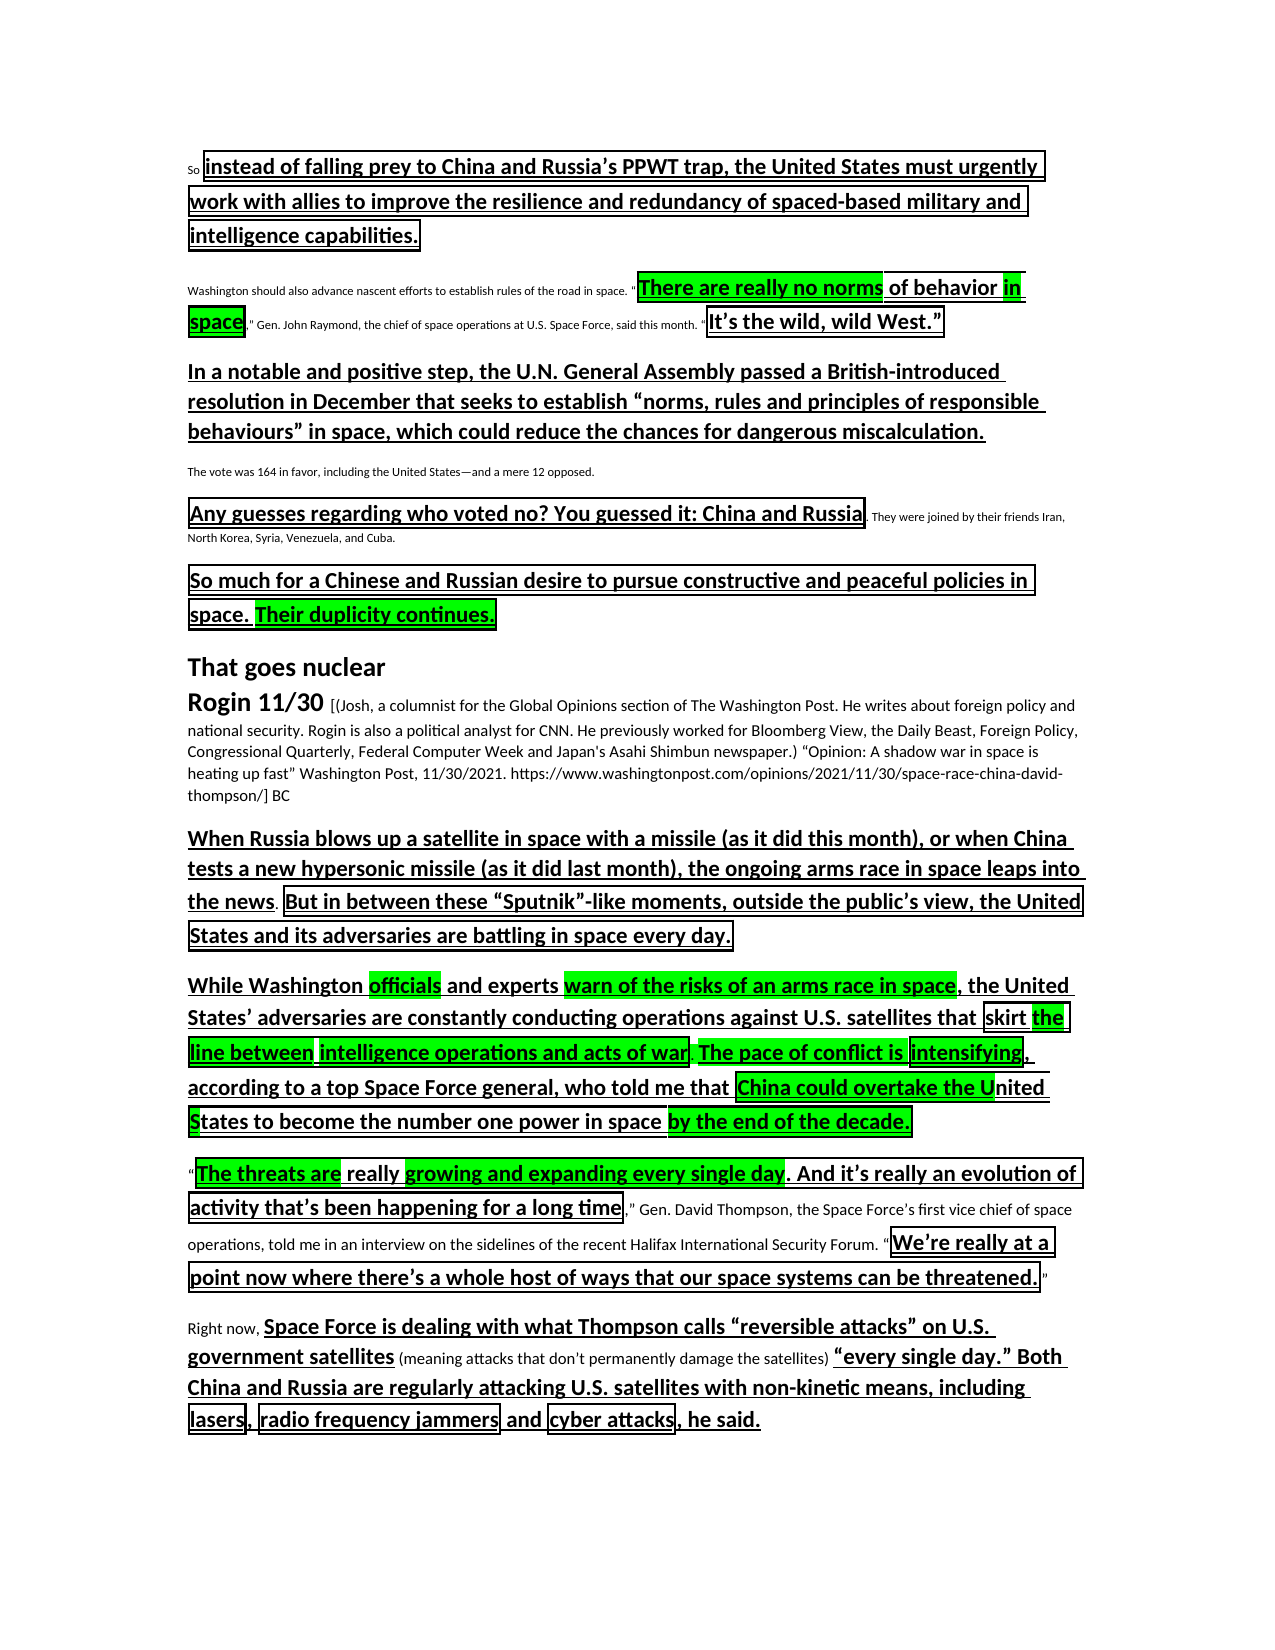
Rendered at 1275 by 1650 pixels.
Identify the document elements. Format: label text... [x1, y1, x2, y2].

text Any guesses regarding who voted no? You guessed it: China and Russia. They were joined by their friends Iran, North Korea, Syria, Venezuela, and Cuba. [187, 497, 1087, 546]
text While Washington officials and experts warn of the risks of an arms race in space, the United States’ adversaries are constantly conducting operations against U.S. satellites that skirt the line between intelligence operations and acts of war. The pace of conflict is intensifying, according to a top Space Force general, who told me that China could overtake the United States to become the number one power in space by the end of the decade. [187, 971, 1087, 1138]
text Rogin 11/30 [(Josh, a columnist for the Global Opinions section of The Washington Post. He writes about foreign policy and national security. Rogin is also a political analyst for CNN. He previously worked for Bloomberg View, the Daily Beast, Foreign Policy, Congressional Quarterly, Federal Computer Week and Japan's Asahi Shimbun newspaper.) “Opinion: A shadow war in space is heating up fast” Washington Post, 11/30/2021. https://www.washingtonpost.com/opinions/2021/11/30/space-race-china-david-thompson/] BC [187, 685, 1087, 806]
subtitle That goes nuclear [187, 650, 1087, 683]
text So instead of falling prey to China and Russia’s PPWT trap, the United States must urgently work with allies to improve the resilience and redundancy of spaced-based military and intelligence capabilities. [187, 150, 1087, 252]
text “The threats are really growing and expanding every single day. And it’s really an evolution of activity that’s been happening for a long time,” Gen. David Thompson, the Space Force’s first vice chief of space operations, told me in an interview on the sidelines of the recent Halifax International Security Forum. “We’re really at a point now where there’s a whole host of ways that our space systems can be threatened.” [187, 1157, 1087, 1293]
text Washington should also advance nascent efforts to establish rules of the road in space. “There are really no norms of behavior in space,” Gen. John Raymond, the chief of space operations at U.S. Space Force, said this month. “It’s the wild, wild West.” [187, 271, 1087, 338]
text The vote was 164 in favor, including the United States—and a mere 12 opposed. [187, 464, 1087, 479]
text In a notable and positive step, the U.N. General Assembly passed a British-introduced resolution in December that seeks to establish “norms, rules and principles of responsible behaviours” in space, which could reduce the chances for dangerous miscalculation. [187, 357, 1087, 445]
text So much for a Chinese and Russian desire to pursue constructive and peaceful policies in space. Their duplicity continues. [187, 564, 1087, 631]
text Right now, Space Force is dealing with what Thompson calls “reversible attacks” on U.S. government satellites (meaning attacks that don’t permanently damage the satellites) “every single day.” Both China and Russia are regularly attacking U.S. satellites with non-kinetic means, including lasers, radio frequency jammers and cyber attacks, he said. [187, 1312, 1087, 1435]
text When Russia blows up a satellite in space with a missile (as it did this month), or when China tests a new hypersonic missile (as it did last month), the ongoing arms race in space leaps into the news. But in between these “Sputnik”-like moments, outside the public’s view, the United States and its adversaries are battling in space every day. [187, 824, 1087, 952]
